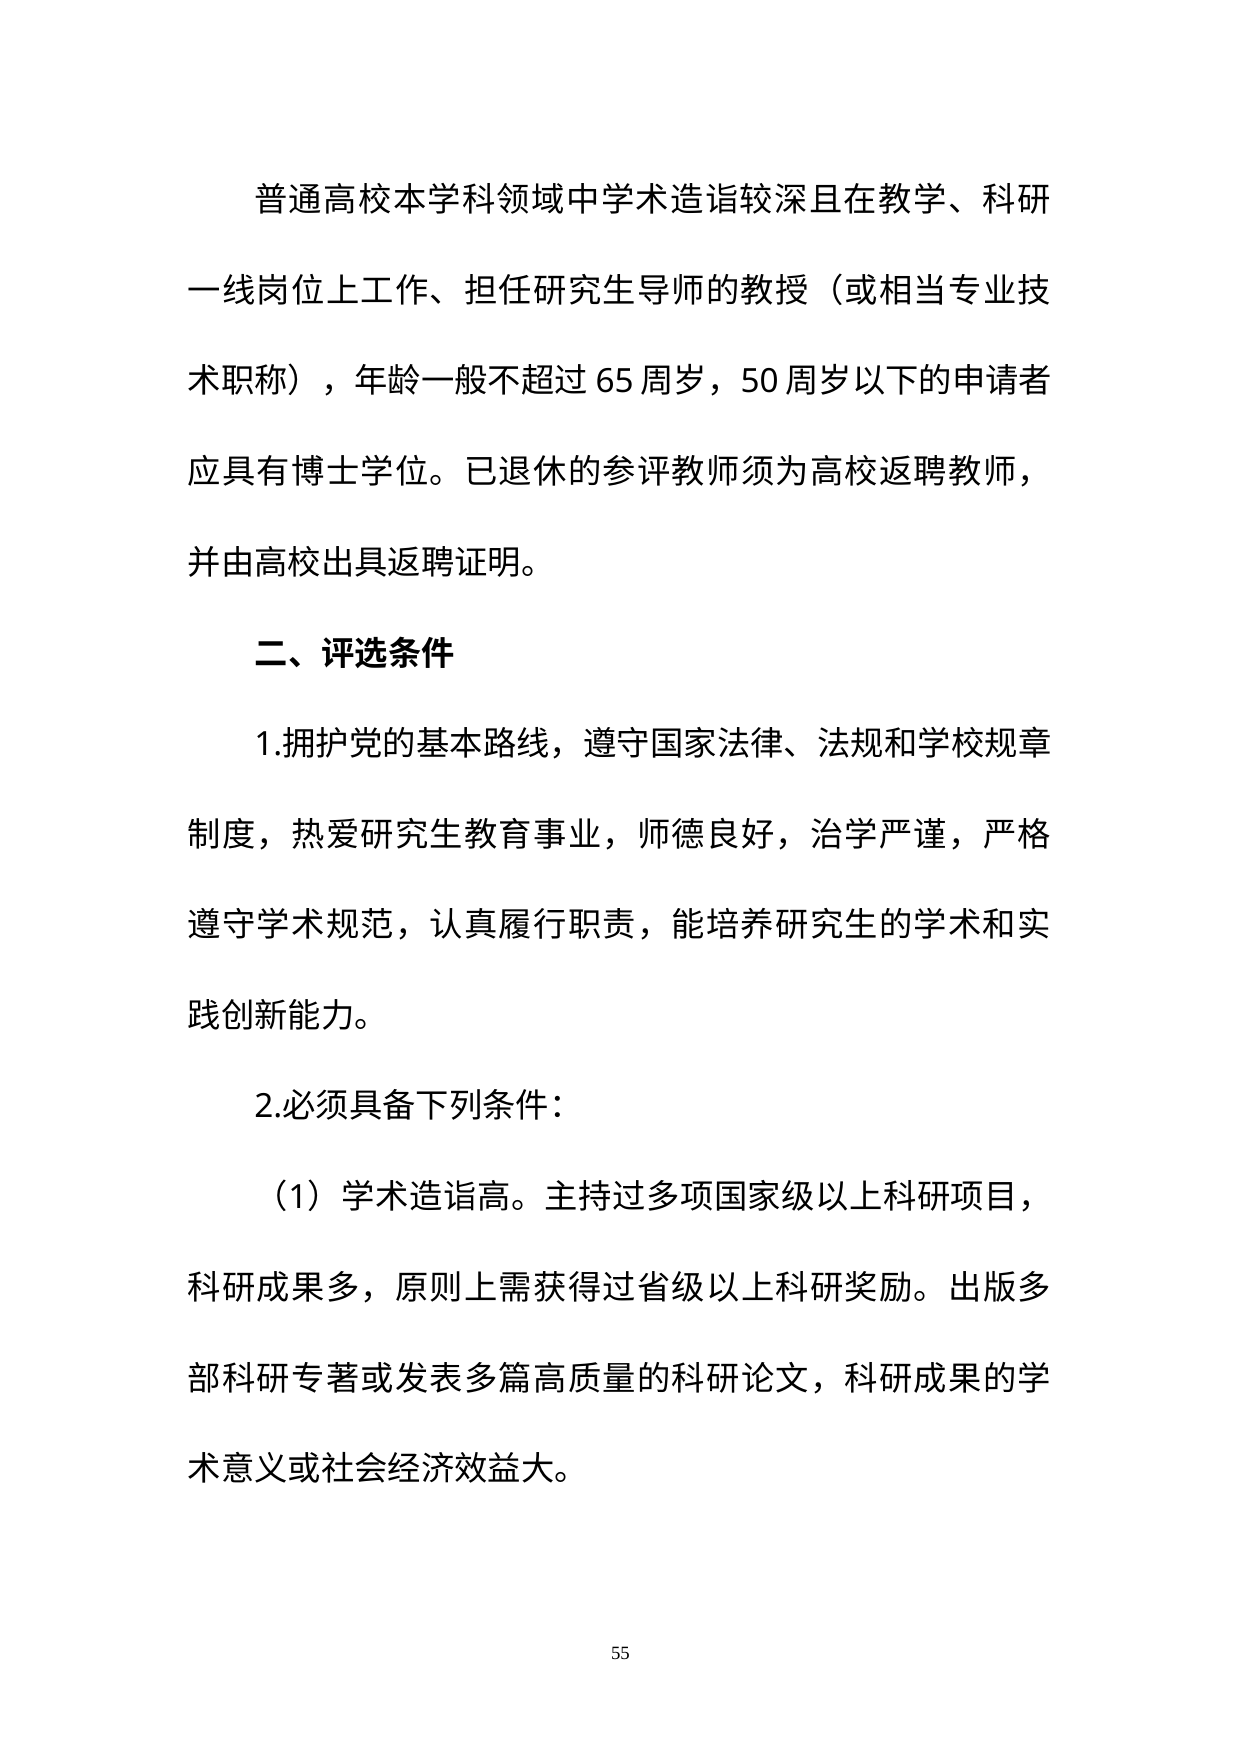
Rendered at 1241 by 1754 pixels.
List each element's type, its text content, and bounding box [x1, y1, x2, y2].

text 普通高校本学科领域中学术造诣较深且在教学、科研一线岗位上工作、担任研究生导师的教授（或相当专业技术职称），年龄一般不超过65周岁，50周岁以下的申请者应具有博士学位。已退休的参评教师须为高校返聘教师，并由高校出具返聘证明。 [187, 152, 1053, 605]
text 2.必须具备下列条件： [187, 1058, 1053, 1149]
text 1.拥护党的基本路线，遵守国家法律、法规和学校规章制度，热爱研究生教育事业，师德良好，治学严谨，严格遵守学术规范，认真履行职责，能培养研究生的学术和实践创新能力。 [187, 696, 1053, 1058]
text 二、评选条件 [187, 605, 1053, 696]
text （1）学术造诣高。主持过多项国家级以上科研项目，科研成果多，原则上需获得过省级以上科研奖励。出版多部科研专著或发表多篇高质量的科研论文，科研成果的学术意义或社会经济效益大。 [187, 1149, 1053, 1511]
